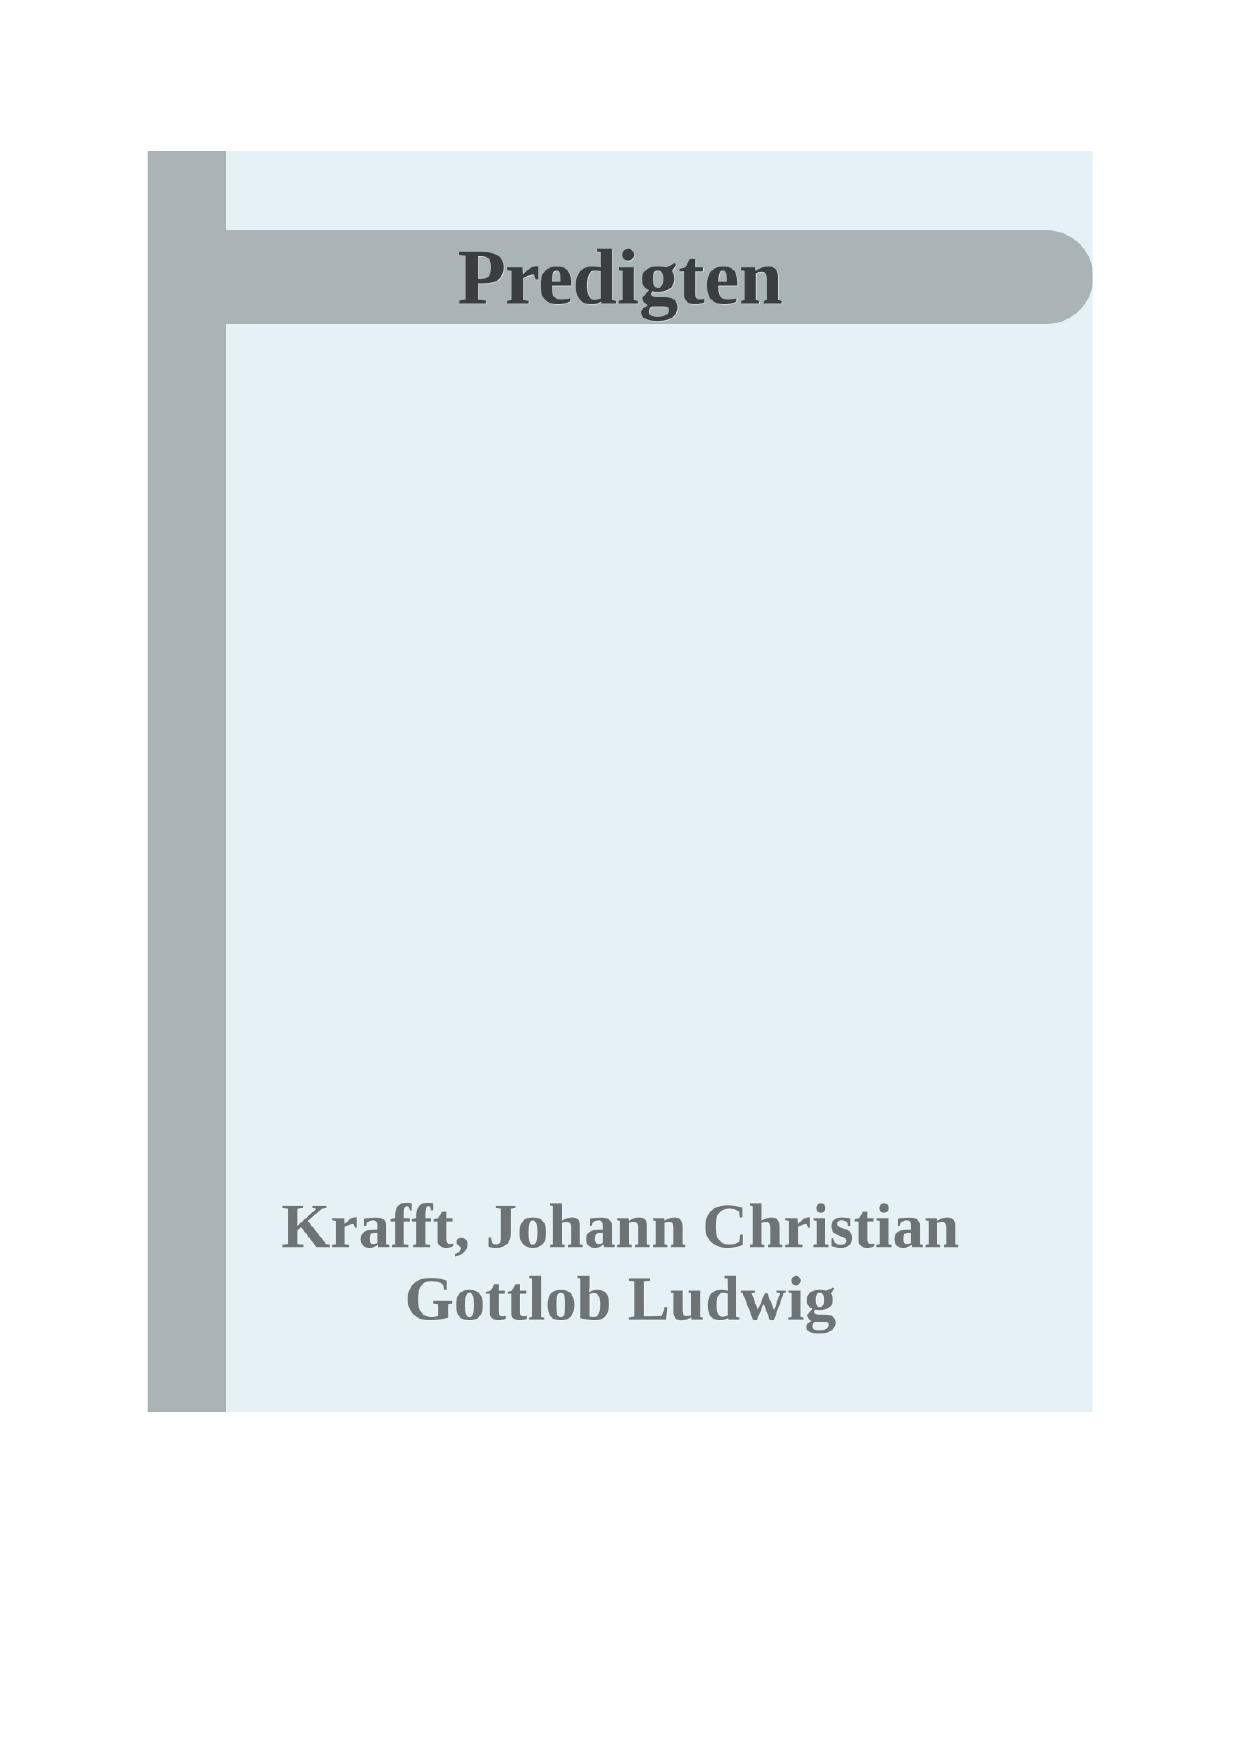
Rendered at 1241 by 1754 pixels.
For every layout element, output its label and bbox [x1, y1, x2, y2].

picture [147, 151, 1093, 1412]
